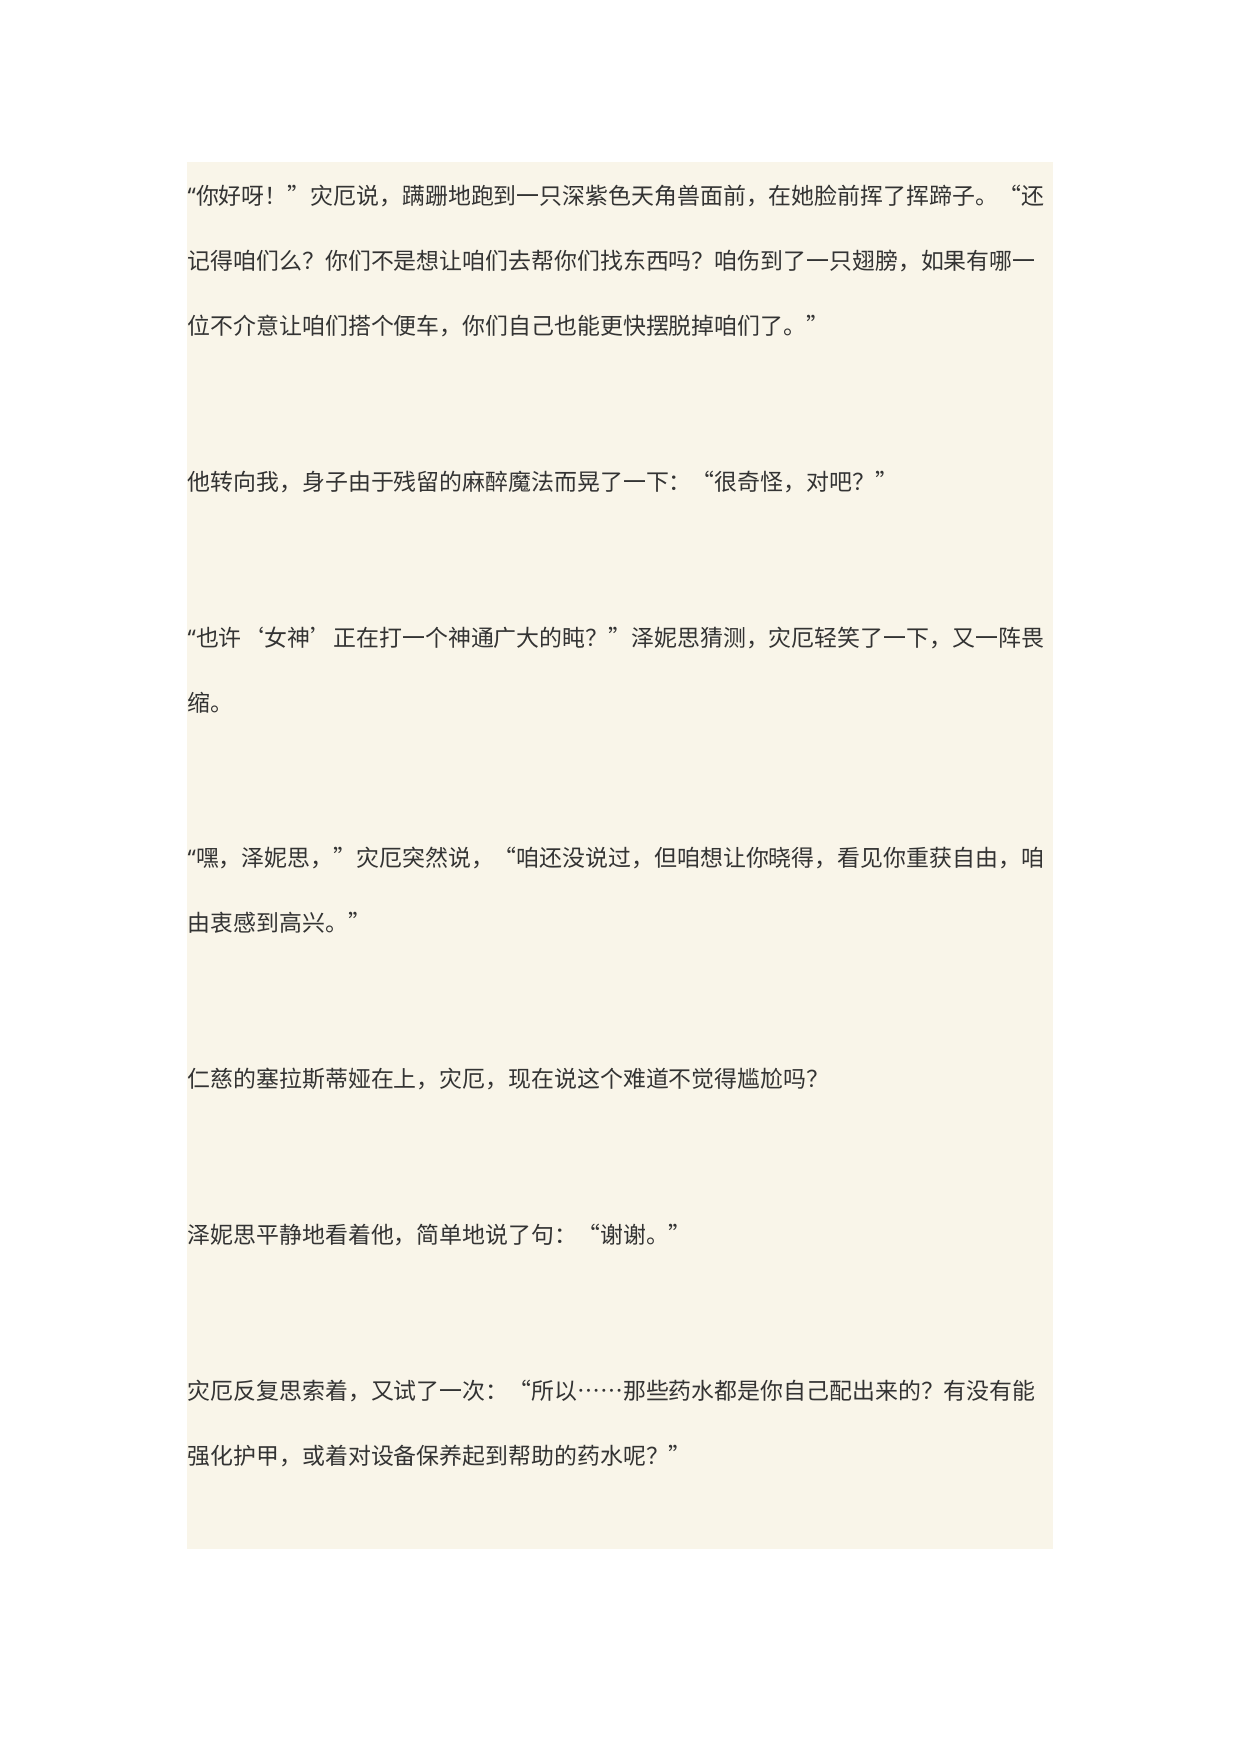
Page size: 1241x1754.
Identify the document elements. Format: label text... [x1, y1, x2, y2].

text 仁慈的塞拉斯蒂娅在上，灾厄，现在说这个难道不觉得尴尬吗？ [187, 1045, 1053, 1110]
text 他转向我，身子由于残留的麻醉魔法而晃了一下：“很奇怪，对吧？” [187, 448, 1053, 513]
text 灾厄反复思索着，又试了一次：“所以……那些药水都是你自己配出来的？有没有能强化护甲，或着对设备保养起到帮助的药水呢？” [187, 1357, 1053, 1487]
text “你好呀！”灾厄说，蹒跚地跑到一只深紫色天角兽面前，在她脸前挥了挥蹄子。“还记得咱们么？你们不是想让咱们去帮你们找东西吗？咱伤到了一只翅膀，如果有哪一位不介意让咱们搭个便车，你们自己也能更快摆脱掉咱们了。” [187, 162, 1053, 357]
text “嘿，泽妮思，”灾厄突然说，“咱还没说过，但咱想让你晓得，看见你重获自由，咱由衷感到高兴。” [187, 824, 1053, 954]
text “也许‘女神’正在打一个神通广大的盹？”泽妮思猜测，灾厄轻笑了一下，又一阵畏缩。 [187, 604, 1053, 734]
text 泽妮思平静地看着他，简单地说了句：“谢谢。” [187, 1201, 1053, 1266]
